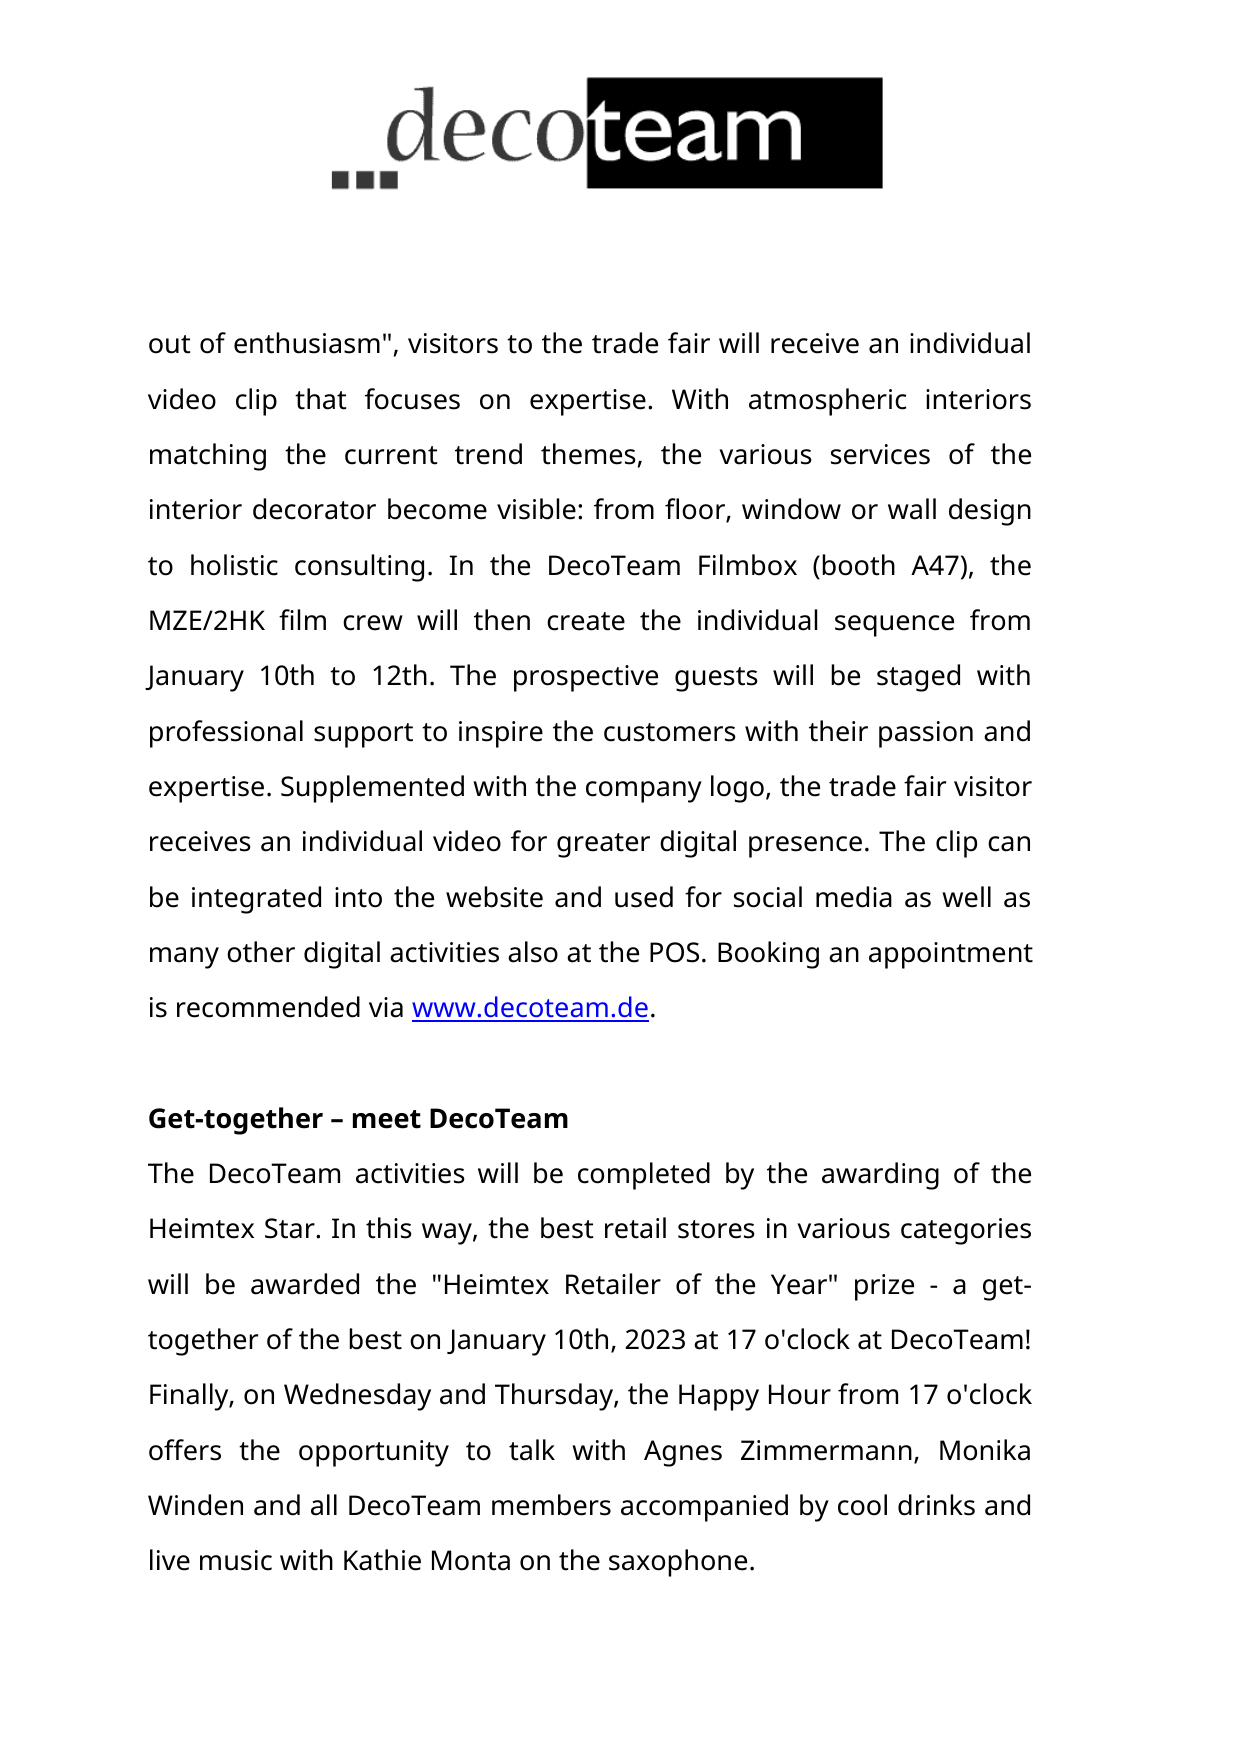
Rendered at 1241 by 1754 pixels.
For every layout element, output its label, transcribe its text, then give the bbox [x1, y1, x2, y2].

text Get-together – meet DecoTeam [148, 1099, 1033, 1136]
picture [331, 75, 885, 192]
text The DecoTeam activities will be completed by the awarding of the Heimtex Star. In this way, the best retail stores in various categories will be awarded the "Heimtex Retailer of the Year" prize - a get-together of the best on January 10th, 2023 at 17 o'clock at DecoTeam! Finally, on Wednesday and Thursday, the Happy Hour from 17 o'clock offers the opportunity to talk with Agnes Zimmermann, Monika Winden and all DecoTeam members accompanied by cool drinks and live music with Kathie Monta on the saxophone. [148, 1154, 1033, 1579]
